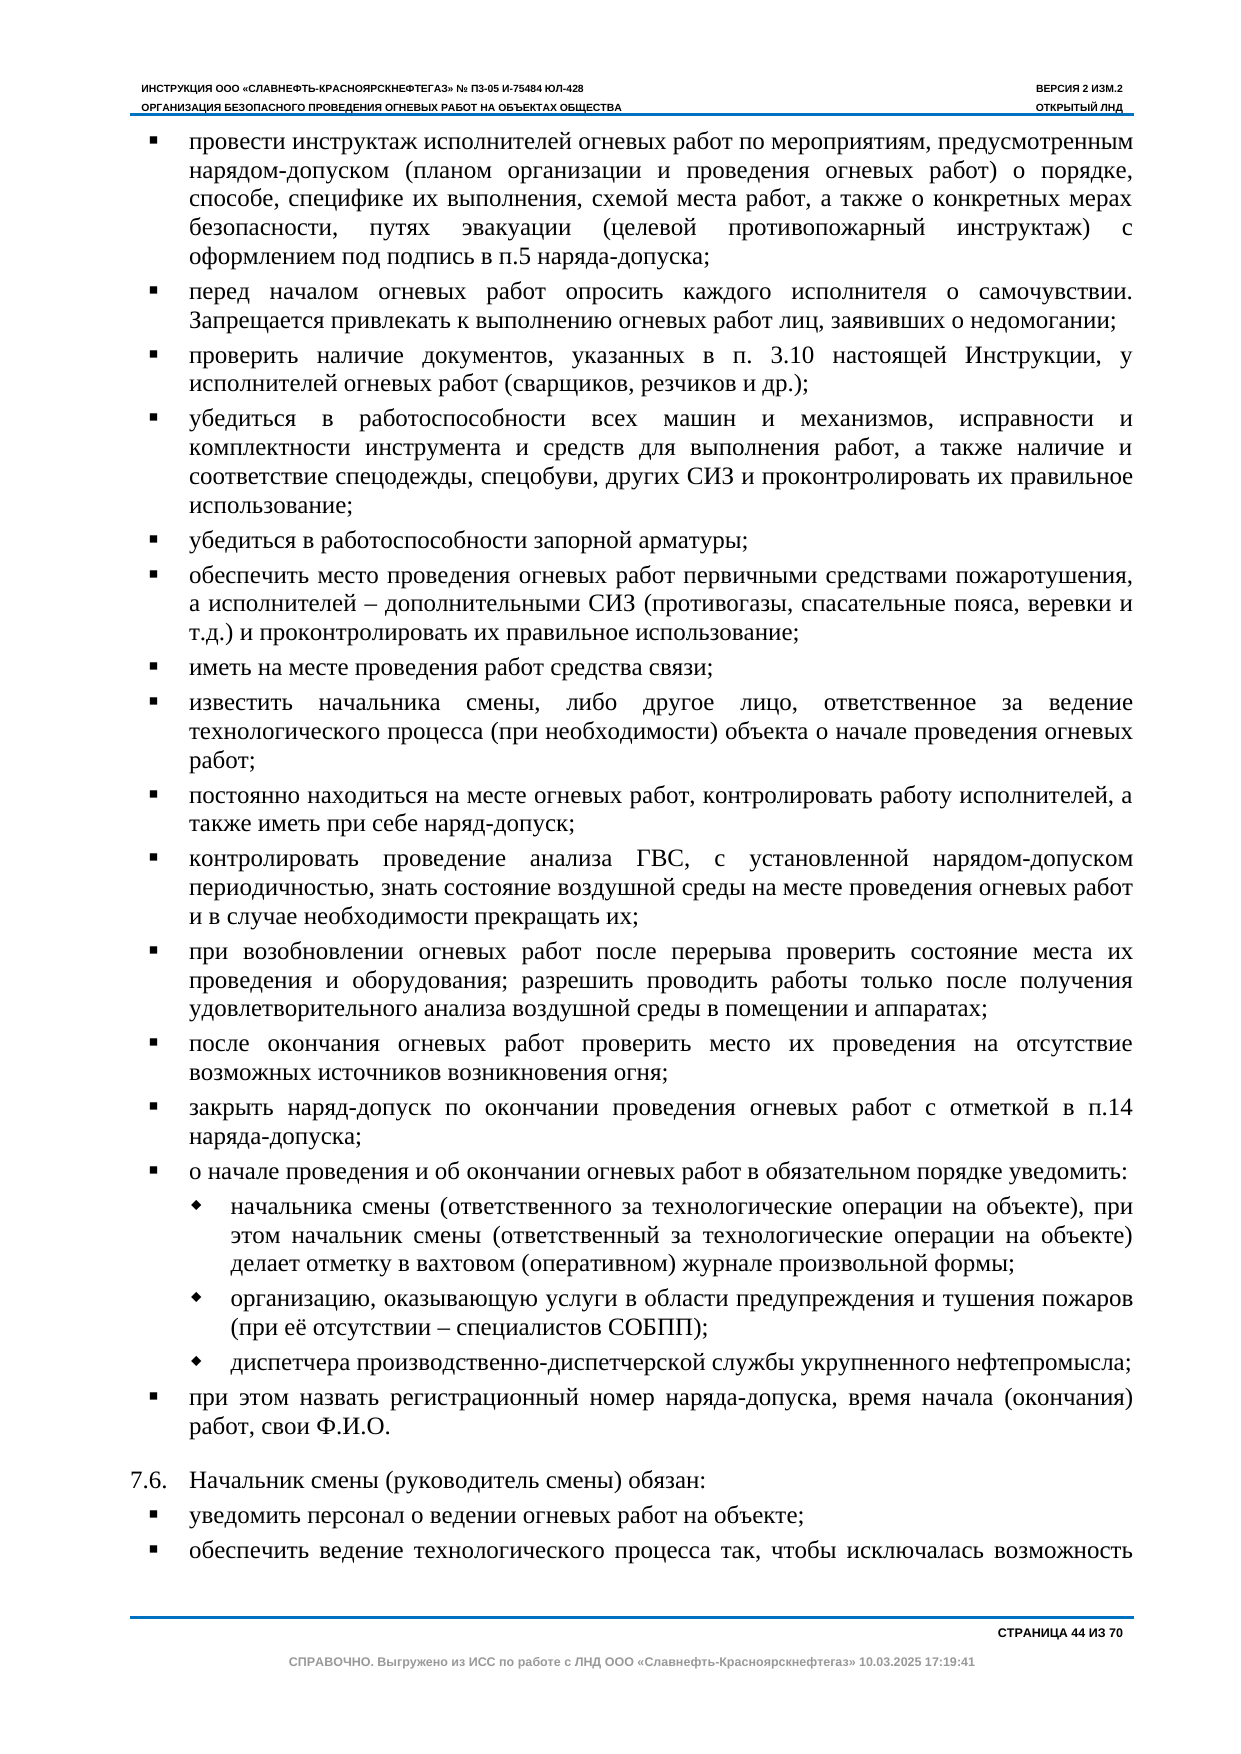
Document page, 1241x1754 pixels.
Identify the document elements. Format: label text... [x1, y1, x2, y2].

list обеспечить место проведения огневых работ первичными средствами пожаротушения, а исполнителей – дополнительными СИЗ (противогазы, спасательные пояса, веревки и т.д.) и проконтролировать их правильное использование; [148, 560, 1134, 646]
list организацию, оказывающую услуги в области предупреждения и тушения пожаров (при её отсутствии – специалистов СОБПП); [189, 1283, 1134, 1341]
list после окончания огневых работ проверить место их проведения на отсутствие возможных источников возникновения огня; [148, 1028, 1134, 1086]
list проверить наличие документов, указанных в п. 3.10 настоящей Инструкции, у исполнителей огневых работ (сварщиков, резчиков и др.); [148, 340, 1134, 397]
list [148, 1535, 1134, 1563]
list провести инструктаж исполнителей огневых работ по мероприятиям, предусмотренным нарядом-допуском (планом организации и проведения огневых работ) о порядке, способе, специфике их выполнения, схемой места работ, а также о конкретных мерах безопасности, путях эвакуации (целевой противопожарный инструктаж) с оформлением под подпись в п.5 наряда-допуска; [148, 126, 1134, 270]
list при возобновлении огневых работ после перерыва проверить состояние места их проведения и оборудования; разрешить проводить работы только после получения удовлетворительного анализа воздушной среды в помещении и аппаратах; [148, 936, 1134, 1022]
list постоянно находиться на месте огневых работ, контролировать работу исполнителей, а также иметь при себе наряд-допуск; [148, 780, 1134, 837]
list уведомить персонал о ведении огневых работ на объекте; [148, 1500, 1134, 1528]
list убедиться в работоспособности запорной арматуры; [148, 525, 1134, 553]
list перед началом огневых работ опросить каждого исполнителя о самочувствии. Запрещается привлекать к выполнению огневых работ лиц, заявивших о недомогании; [148, 276, 1134, 333]
list о начале проведения и об окончании огневых работ в обязательном порядке уведомить: [148, 1156, 1134, 1185]
list диспетчера производственно-диспетчерской службы укрупненного нефтепромысла; [189, 1347, 1134, 1376]
list Начальник смены (руководитель смены) обязан: [130, 1465, 1134, 1493]
list известить начальника смены, либо другое лицо, ответственное за ведение технологического процесса (при необходимости) объекта о начале проведения огневых работ; [148, 687, 1134, 773]
list начальника смены (ответственного за технологические операции на объекте), при этом начальник смены (ответственный за технологические операции на объекте) делает отметку в вахтовом (оперативном) журнале произвольной формы; [189, 1191, 1134, 1277]
list контролировать проведение анализа ГВС, с установленной нарядом-допуском периодичностью, знать состояние воздушной среды на месте проведения огневых работ и в случае необходимости прекращать их; [148, 843, 1134, 930]
list при этом назвать регистрационный номер наряда-допуска, время начала (окончания) работ, свои Ф.И.О. [148, 1382, 1134, 1440]
list закрыть наряд-допуск по окончании проведения огневых работ с отметкой в п.14 наряда-допуска; [148, 1092, 1134, 1150]
list иметь на месте проведения работ средства связи; [148, 652, 1134, 681]
list убедиться в работоспособности всех машин и механизмов, исправности и комплектности инструмента и средств для выполнения работ, а также наличие и соответствие спецодежды, спецобуви, других СИЗ и проконтролировать их правильное использование; [148, 403, 1134, 518]
